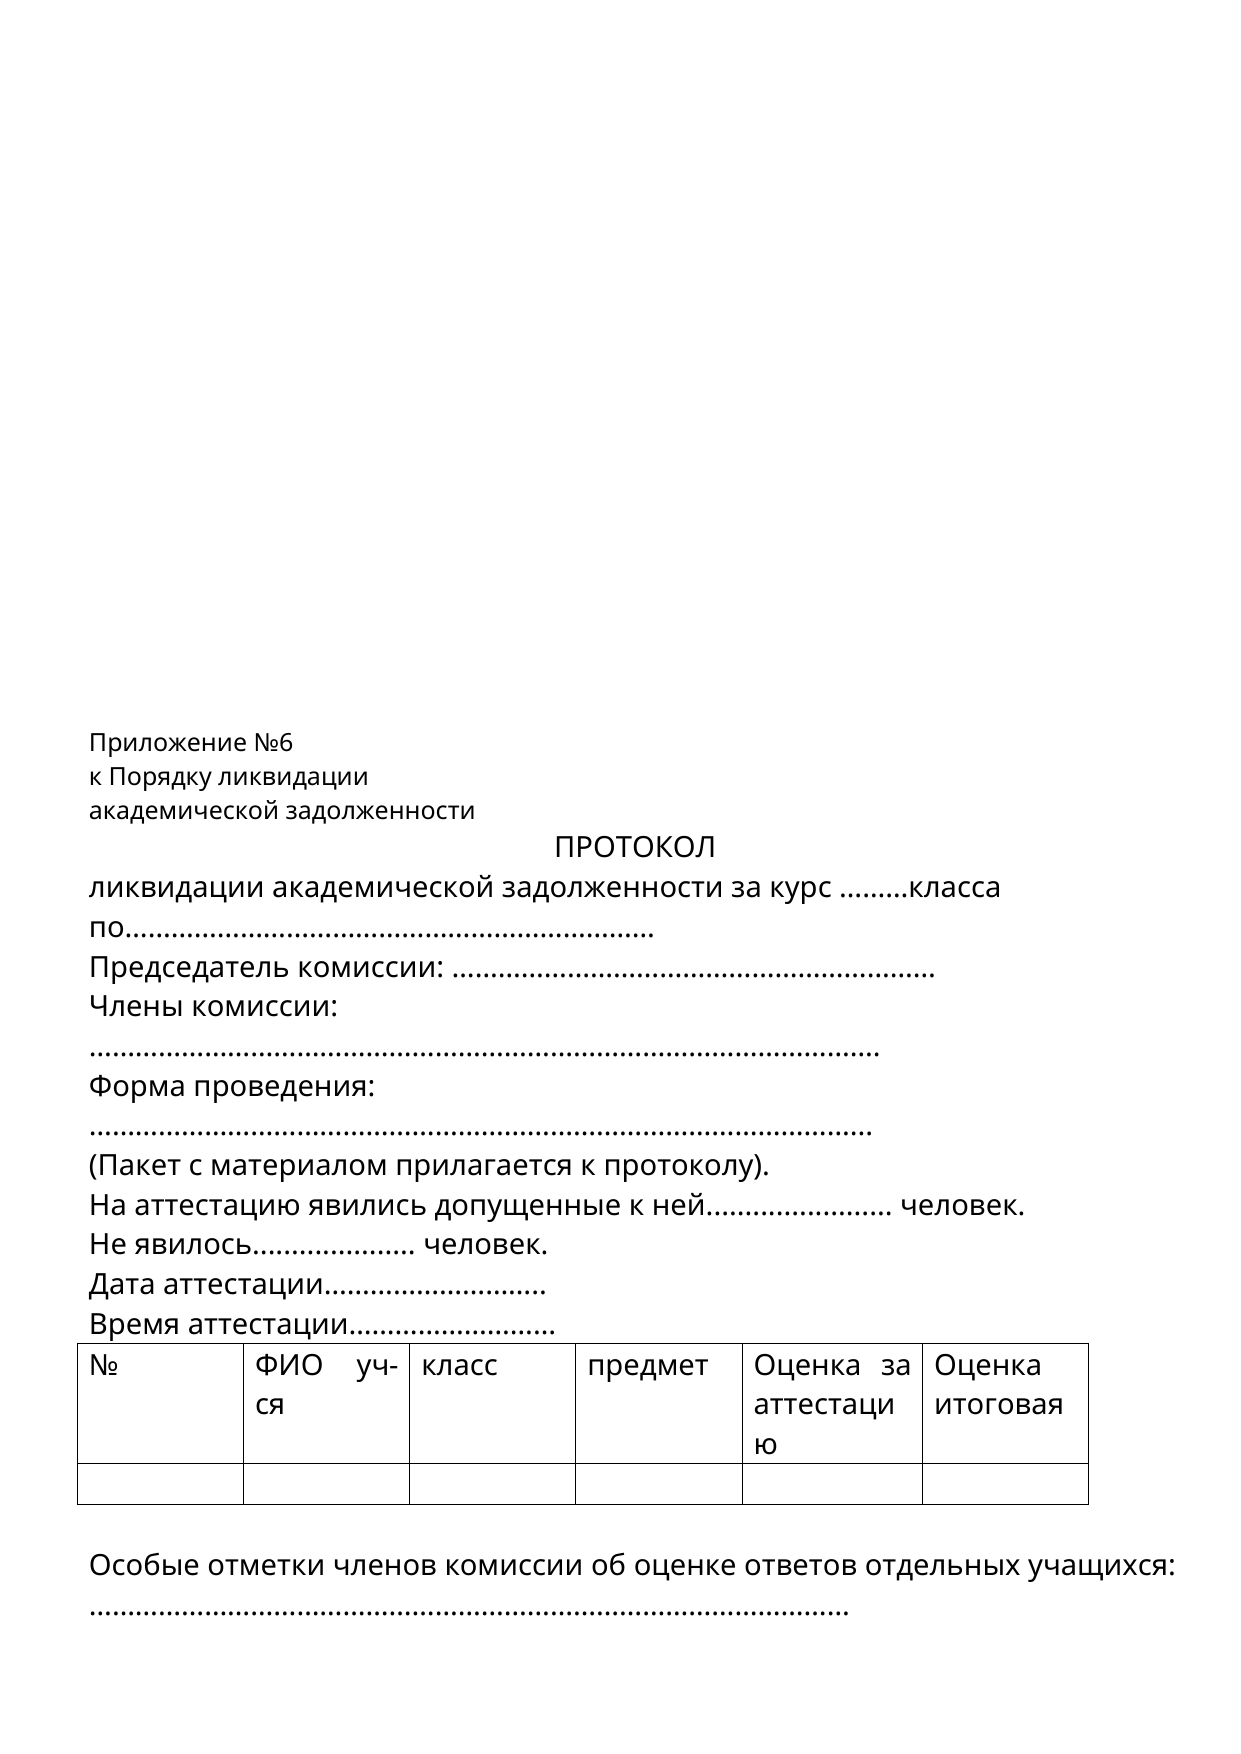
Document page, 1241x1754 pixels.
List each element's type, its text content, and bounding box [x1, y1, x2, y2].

text Члены комиссии: [89, 986, 1181, 1025]
text …………………………………………………………………………………………. [89, 1025, 1181, 1065]
table_cell [244, 1464, 409, 1503]
table_header предмет [576, 1344, 742, 1463]
text Форма проведения: [89, 1065, 1181, 1104]
text Время аттестации……………………… [89, 1303, 1181, 1343]
text ликвидации академической задолженности за курс ………класса [89, 866, 1181, 906]
text На аттестацию явились допущенные к ней........................ человек. [89, 1184, 1181, 1224]
text Особые отметки членов комиссии об оценке ответов отдельных учащихся: [89, 1544, 1181, 1584]
table_cell [78, 1464, 243, 1503]
table_cell [743, 1464, 922, 1503]
table_cell [576, 1464, 742, 1503]
table_header № [78, 1344, 243, 1463]
table_cell [410, 1464, 575, 1503]
table_header класс [410, 1344, 575, 1463]
text Не явилось..................... человек. [89, 1224, 1181, 1263]
text Дата аттестации……………………….. [89, 1263, 1181, 1303]
text ………………………………………………………………………………………... [89, 1104, 1181, 1144]
table_header Оценка за аттестацию [743, 1344, 922, 1463]
table_header Оценка итоговая [923, 1344, 1088, 1463]
text ПРОТОКОЛ [89, 827, 1181, 866]
text (Пакет с материалом прилагается к протоколу). [89, 1144, 1181, 1184]
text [89, 1584, 1181, 1624]
text Председатель комиссии: ……………………………………………………… [89, 946, 1181, 986]
table_cell [923, 1464, 1088, 1503]
text к Порядку ликвидации [89, 759, 1181, 793]
table_header ФИО уч-ся [244, 1344, 409, 1463]
text Приложение №6 [89, 724, 1181, 759]
text академической задолженности [89, 793, 1181, 827]
text по…………………………………………………………… [89, 906, 1181, 946]
